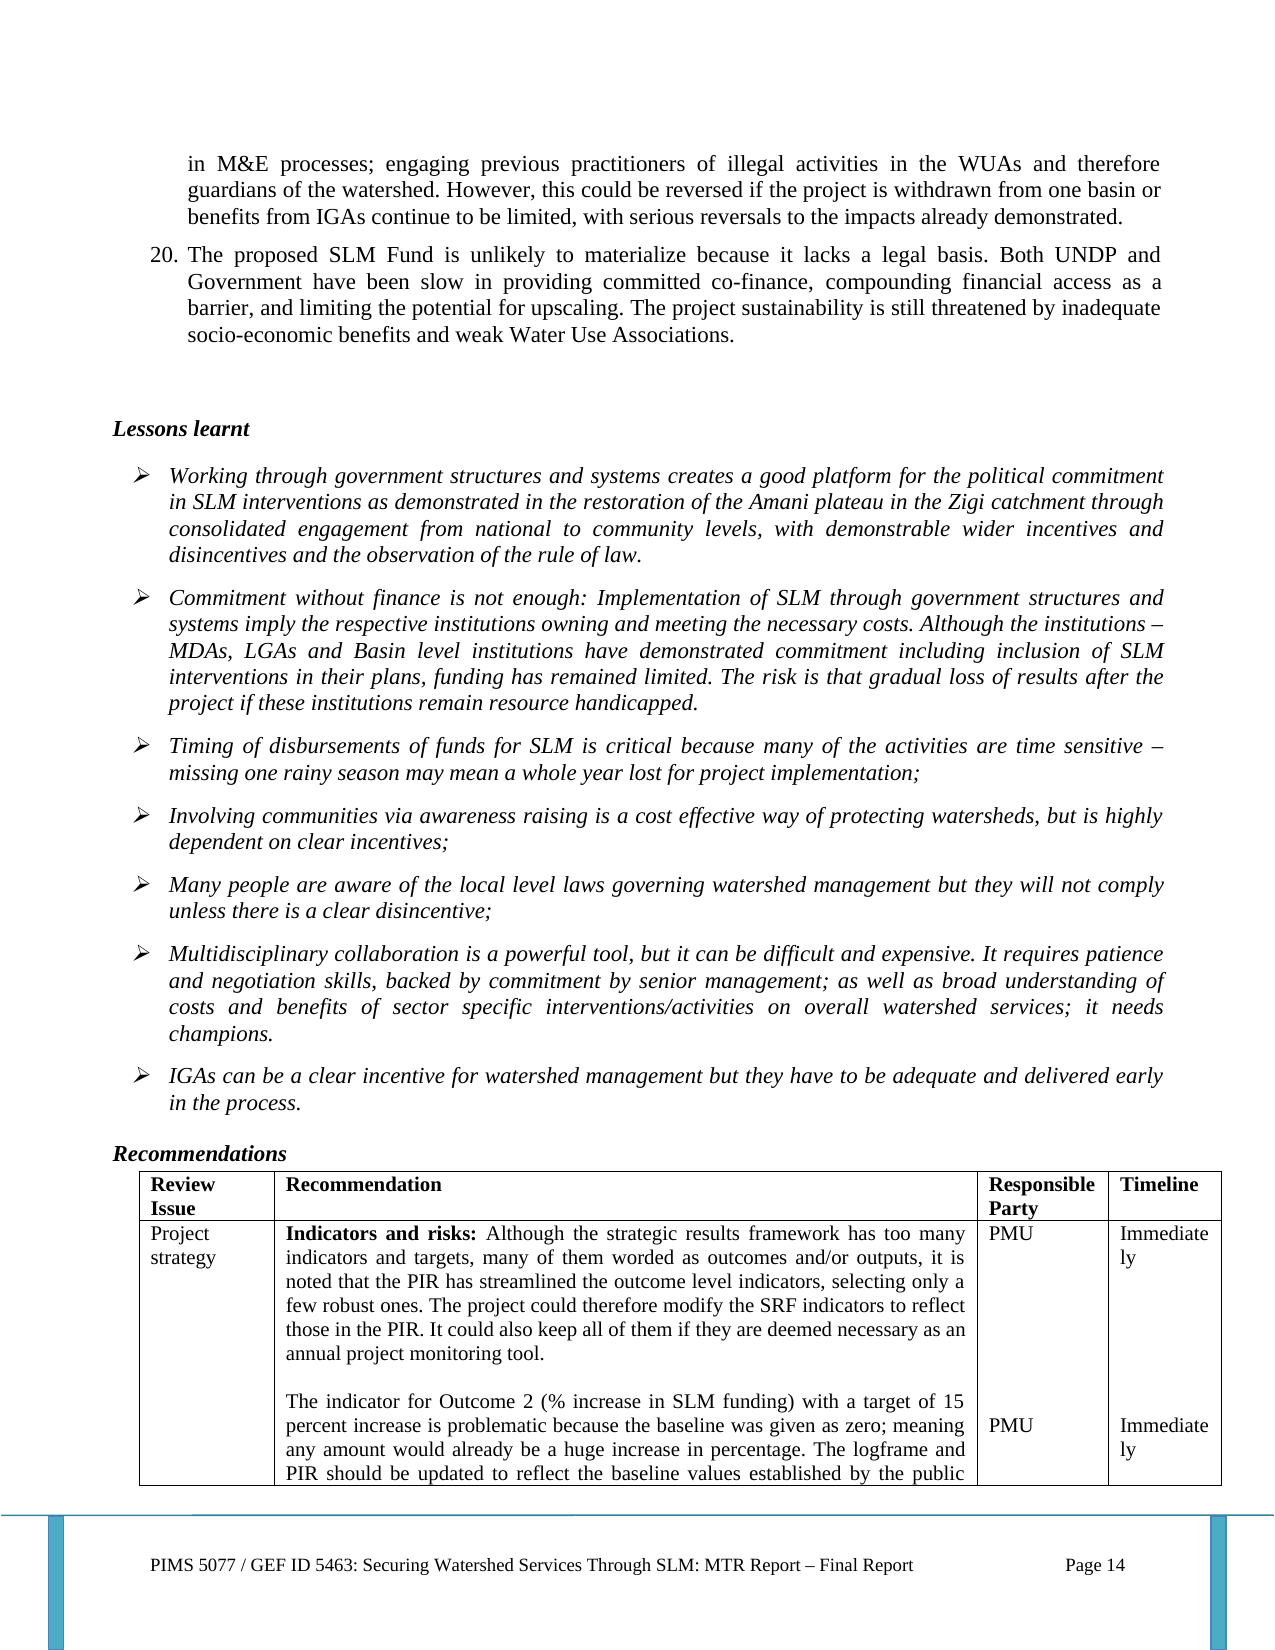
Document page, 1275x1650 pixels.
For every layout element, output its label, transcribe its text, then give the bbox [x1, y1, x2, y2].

table_cell PMU PMU PMU [978, 1221, 1108, 1485]
subtitle Lessons learnt [112, 415, 1162, 441]
list Timing of disbursements of funds for SLM is critical because many of the activities are time sensitive – missing one rainy season may mean a whole year lost for project implementation; [131, 732, 1167, 785]
list IGAs can be a clear incentive for watershed management but they have to be adequate and delivered early in the process. [131, 1063, 1167, 1115]
table_header Timeline [1109, 1172, 1221, 1220]
table_header Recommendation [275, 1172, 977, 1220]
subtitle Recommendations [112, 1140, 1162, 1167]
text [150, 150, 1162, 229]
table_header Responsible Party [978, 1172, 1108, 1220]
list Many people are aware of the local level laws governing watershed management but they will not comply unless there is a clear disincentive; [131, 871, 1167, 924]
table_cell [1109, 1221, 1221, 1485]
table_cell Project strategy [140, 1221, 274, 1485]
list Multidisciplinary collaboration is a powerful tool, but it can be difficult and expensive. It requires patience and negotiation skills, backed by commitment by senior management; as well as broad understanding of costs and benefits of sector specific interventions/activities on overall watershed services; it needs champions. [131, 941, 1167, 1046]
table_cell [275, 1221, 977, 1485]
list Involving communities via awareness raising is a cost effective way of protecting watersheds, but is highly dependent on clear incentives; [131, 802, 1167, 854]
list Working through government structures and systems creates a good platform for the political commitment in SLM interventions as demonstrated in the restoration of the Amani plateau in the Zigi catchment through consolidated engagement from national to community levels, with demonstrable wider incentives and disincentives and the observation of the rule of law. [131, 462, 1167, 567]
text The proposed SLM Fund is unlikely to materialize because it lacks a legal basis. Both UNDP and Government have been slow in providing committed co-finance, compounding financial access as a barrier, and limiting the potential for upscaling. The project sustainability is still threatened by inadequate socio-economic benefits and weak Water Use Associations. [150, 242, 1162, 347]
table_header Review Issue [140, 1172, 274, 1220]
list Commitment without finance is not enough: Implementation of SLM through government structures and systems imply the respective institutions owning and meeting the necessary costs. Although the institutions – MDAs, LGAs and Basin level institutions have demonstrated commitment including inclusion of SLM interventions in their plans, funding has remained limited. The risk is that gradual loss of results after the project if these institutions remain resource handicapped. [131, 584, 1167, 716]
